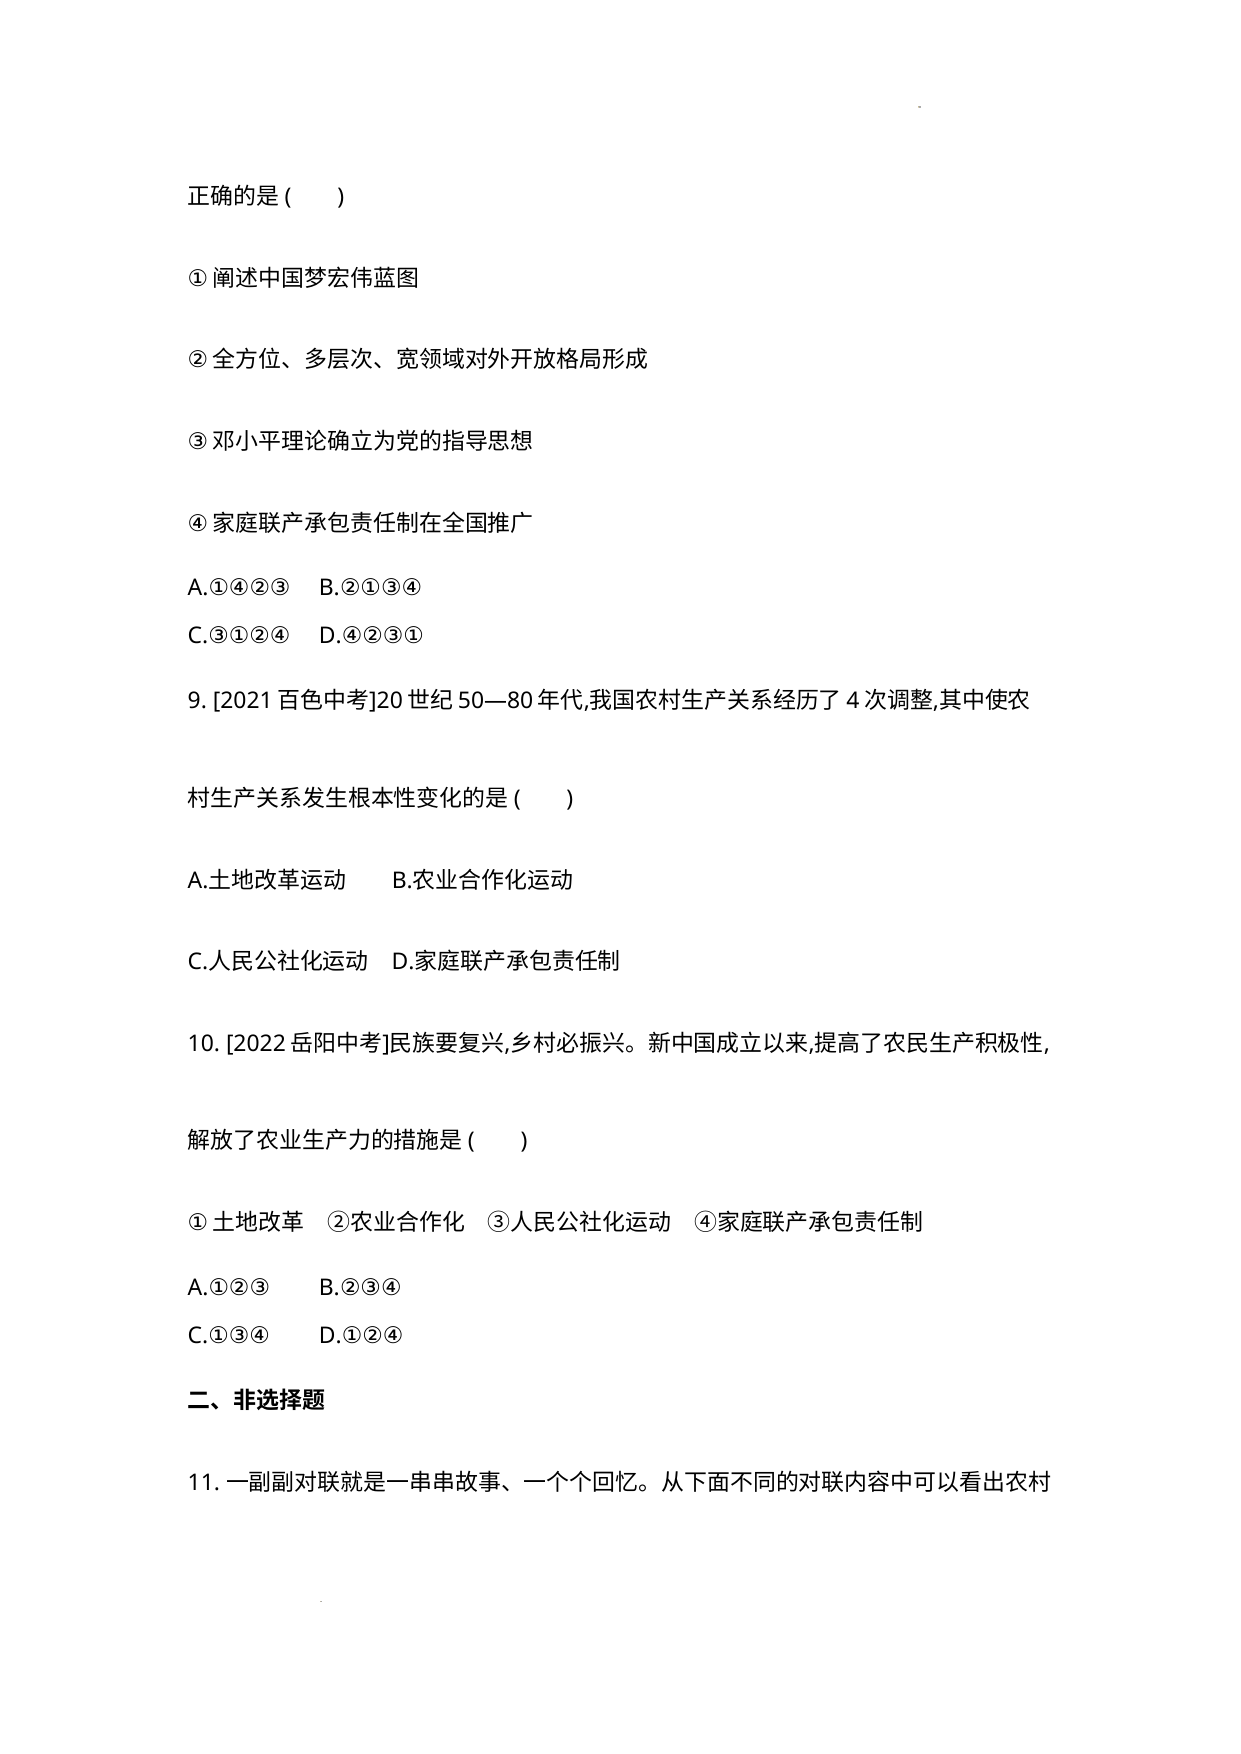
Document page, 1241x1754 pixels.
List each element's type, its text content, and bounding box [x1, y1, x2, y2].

text C.人民公社化运动 D.家庭联产承包责任制 [187, 927, 1053, 992]
text ④家庭联产承包责任制在全国推广 [187, 489, 1053, 554]
text ②全方位、多层次、宽领域对外开放格局形成 [187, 325, 1053, 390]
text ③邓小平理论确立为党的指导思想 [187, 407, 1053, 472]
text A.土地改革运动 B.农业合作化运动 [187, 846, 1053, 911]
text C.③①②④ D.④②③① [187, 618, 1053, 651]
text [187, 162, 1053, 227]
text C.①③④ D.①②④ [187, 1318, 1053, 1351]
text 9. [2021百色中考]20世纪50—80年代,我国农村生产关系经历了4次调整,其中使农村生产关系发生根本性变化的是 ( ) [187, 667, 1053, 829]
text ①阐述中国梦宏伟蓝图 [187, 244, 1053, 309]
text 10. [2022岳阳中考]民族要复兴,乡村必振兴。新中国成立以来,提高了农民生产积极性,解放了农业生产力的措施是 ( ) [187, 1009, 1053, 1172]
text ①土地改革 ②农业合作化 ③人民公社化运动 ④家庭联产承包责任制 [187, 1188, 1053, 1253]
text 二、非选择题 [187, 1366, 1053, 1431]
text A.①④②③ B.②①③④ [187, 570, 1053, 603]
text A.①②③ B.②③④ [187, 1270, 1053, 1302]
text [187, 1448, 1053, 1513]
